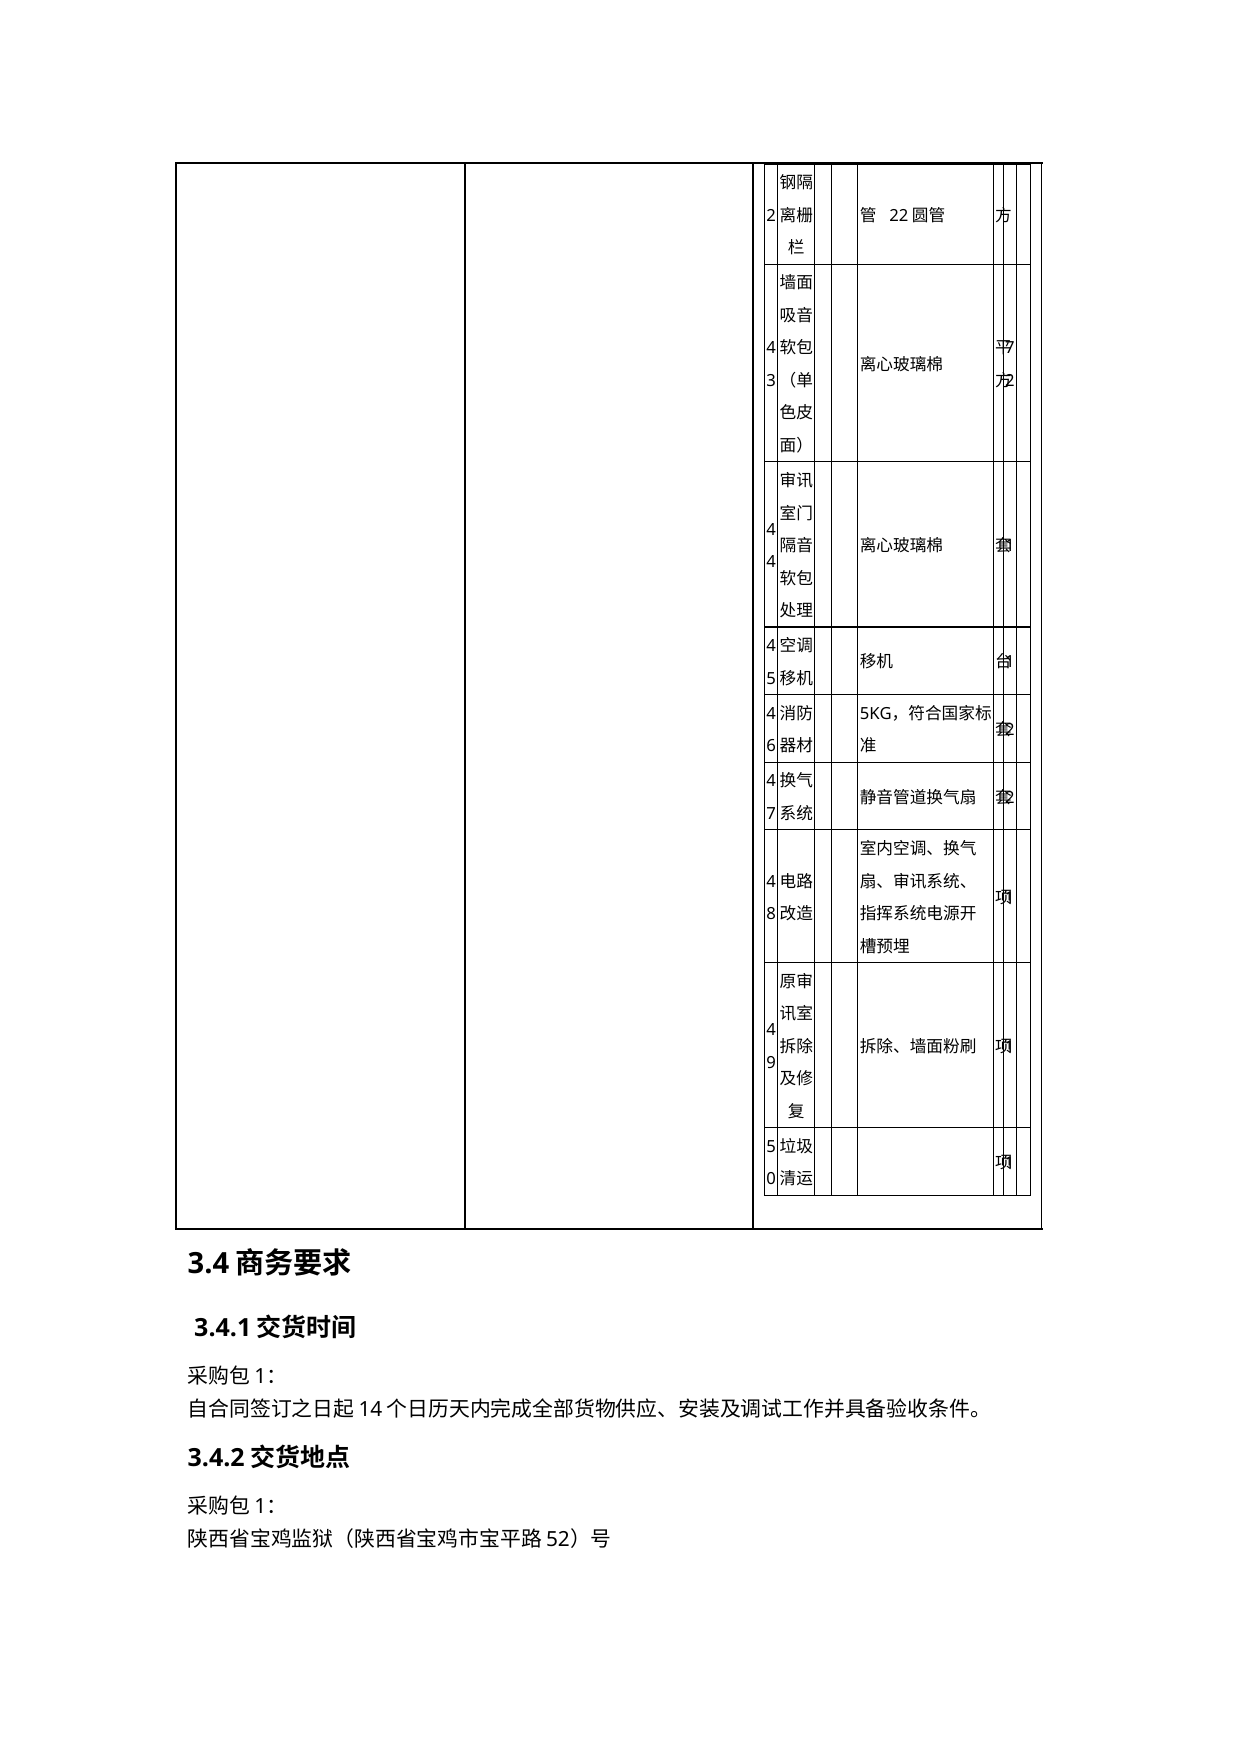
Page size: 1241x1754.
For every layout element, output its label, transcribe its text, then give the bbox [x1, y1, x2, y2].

text 3.4商务要求 [187, 1229, 1053, 1294]
table_cell 1 [177, 164, 464, 1228]
text 陕西省宝鸡监狱（陕西省宝鸡市宝平路52）号 [187, 1522, 1053, 1554]
text 自合同签订之日起14个日历天内完成全部货物供应、安装及调试工作并具备验收条件。 [187, 1392, 1053, 1424]
text 采购包1： [187, 1359, 1053, 1392]
text 采购包1： [187, 1489, 1053, 1522]
text 3.4.1交货时间 [187, 1294, 1053, 1359]
text 3.4.2交货地点 [187, 1424, 1053, 1489]
table_cell [754, 164, 1041, 1228]
table_cell ★ [466, 164, 752, 1228]
